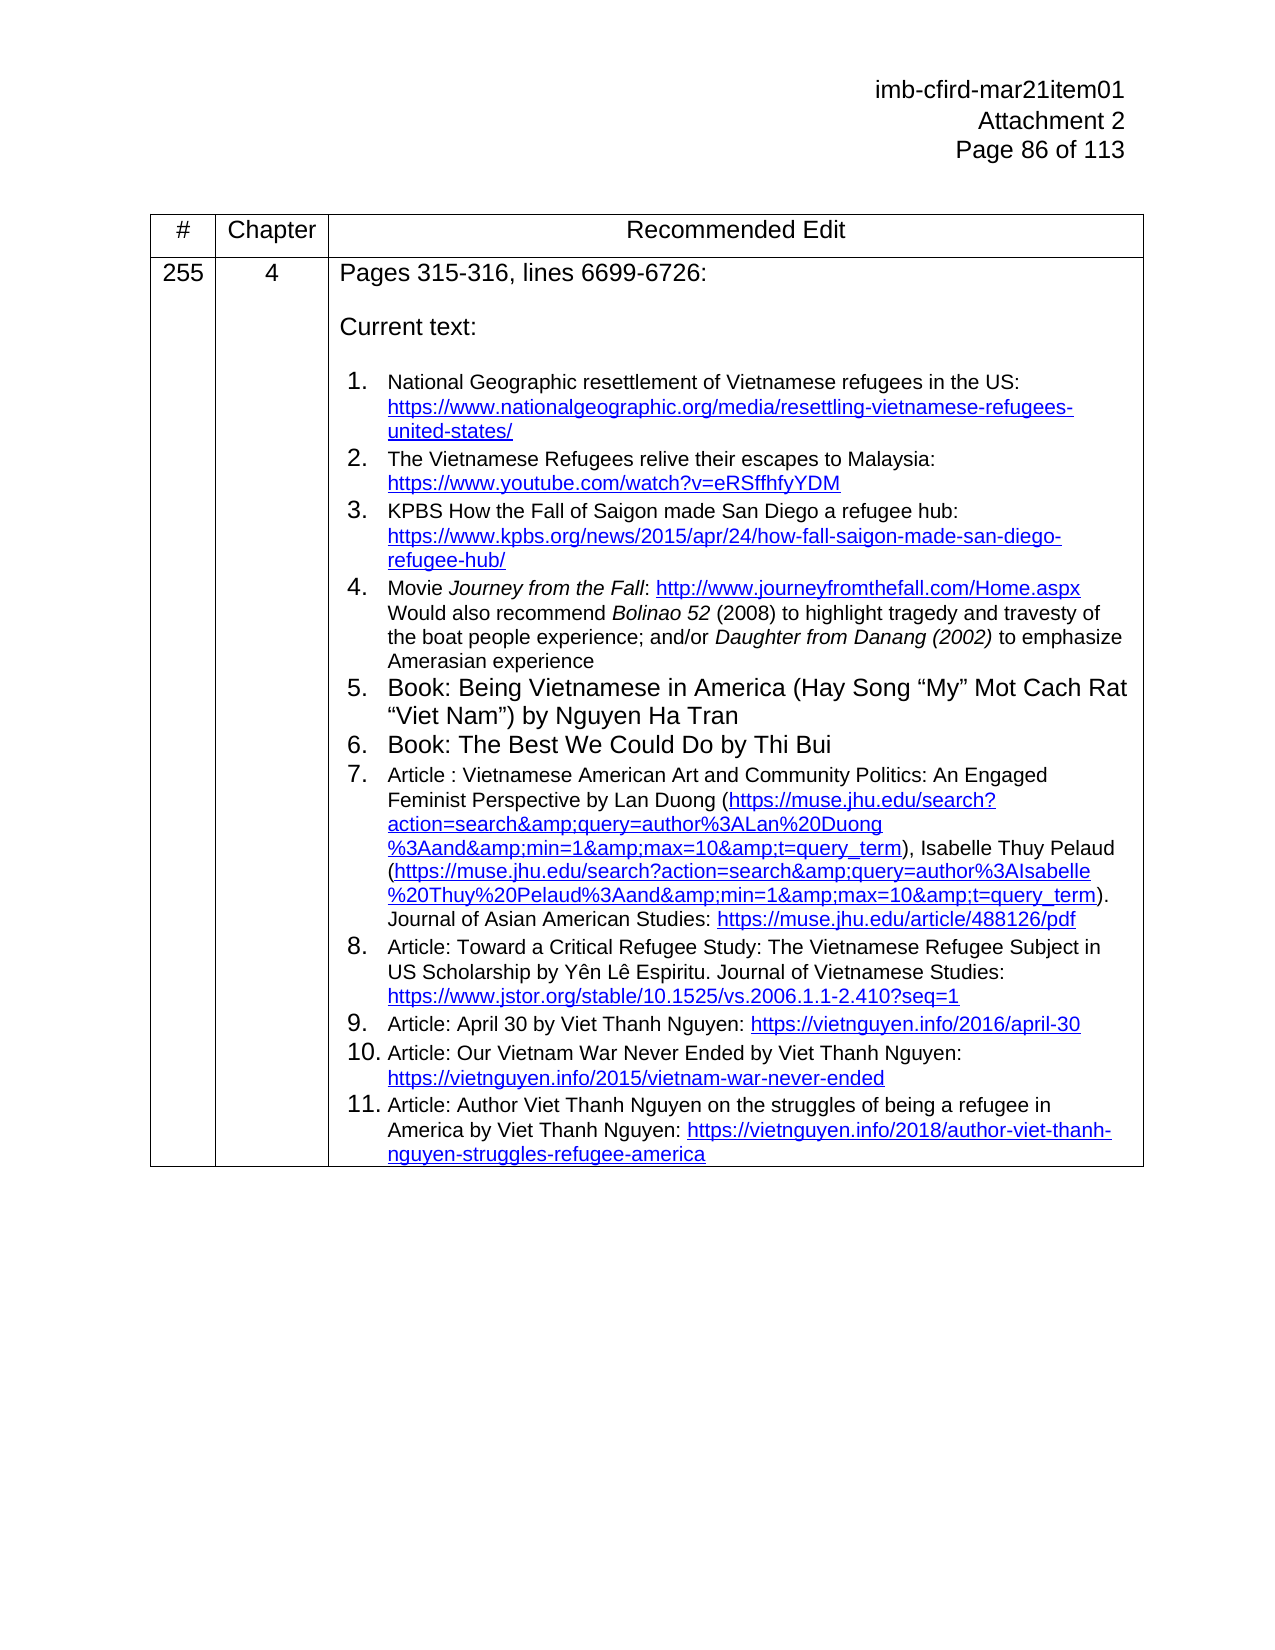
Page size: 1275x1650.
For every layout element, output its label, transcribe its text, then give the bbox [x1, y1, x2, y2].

table_header Chapter [216, 215, 328, 257]
table_header # [151, 215, 215, 257]
table_cell 255 [151, 258, 215, 1166]
table_cell 4 [216, 258, 328, 1166]
table_header Recommended Edit [329, 215, 1143, 257]
table_cell Pages 315-316, lines 6699-6726: Current text: National Geographic resettlement of Vietnamese refugees in the US: https://www.nationalgeographic.org/media/resettling-vietnamese-refugees-united-states/ The Vietnamese Refugees relive their escapes to Malaysia: https://www.youtube.com/watch?v=eRSffhfyYDM KPBS How the Fall of Saigon made San Diego a refugee hub: https://www.kpbs.org/news/2015/apr/24/how-fall-saigon-made-san-diego-refugee-hub/ Movie Journey from the Fall: http://www.journeyfromthefall.com/Home.aspx Would also recommend Bolinao 52 (2008) to highlight tragedy and travesty of the boat people experience; and/or Daughter from Danang (2002) to emphasize Amerasian experience Book: Being Vietnamese in America (Hay Song “My” Mot Cach Rat “Viet Nam”) by Nguyen Ha Tran Book: The Best We Could Do by Thi Bui Article : Vietnamese American Art and Community Politics: An Engaged Feminist Perspective by Lan Duong (https://muse.jhu.edu/search?action=search&amp;query=author%3ALan%20Duong%3Aand&amp;min=1&amp;max=10&amp;t=query_term), Isabelle Thuy Pelaud (https://muse.jhu.edu/search?action=search&amp;query=author%3AIsabelle%20Thuy%20Pelaud%3Aand&amp;min=1&amp;max=10&amp;t=query_term). Journal of Asian American Studies: https://muse.jhu.edu/article/488126/pdf Article: Toward a Critical Refugee Study: The Vietnamese Refugee Subject in US Scholarship by Yên Lê Espiritu. Journal of Vietnamese Studies: https://www.jstor.org/stable/10.1525/vs.2006.1.1-2.410?seq=1 Article: April 30 by Viet Thanh Nguyen: https://vietnguyen.info/2016/april-30 Article: Our Vietnam War Never Ended by Viet Thanh Nguyen: https://vietnguyen.info/2015/vietnam-war-never-ended Article: Author Viet Thanh Nguyen on the struggles of being a refugee in America by Viet Thanh Nguyen: https://vietnguyen.info/2018/author-viet-thanh-nguyen-struggles-refugee-america [329, 258, 1143, 1166]
